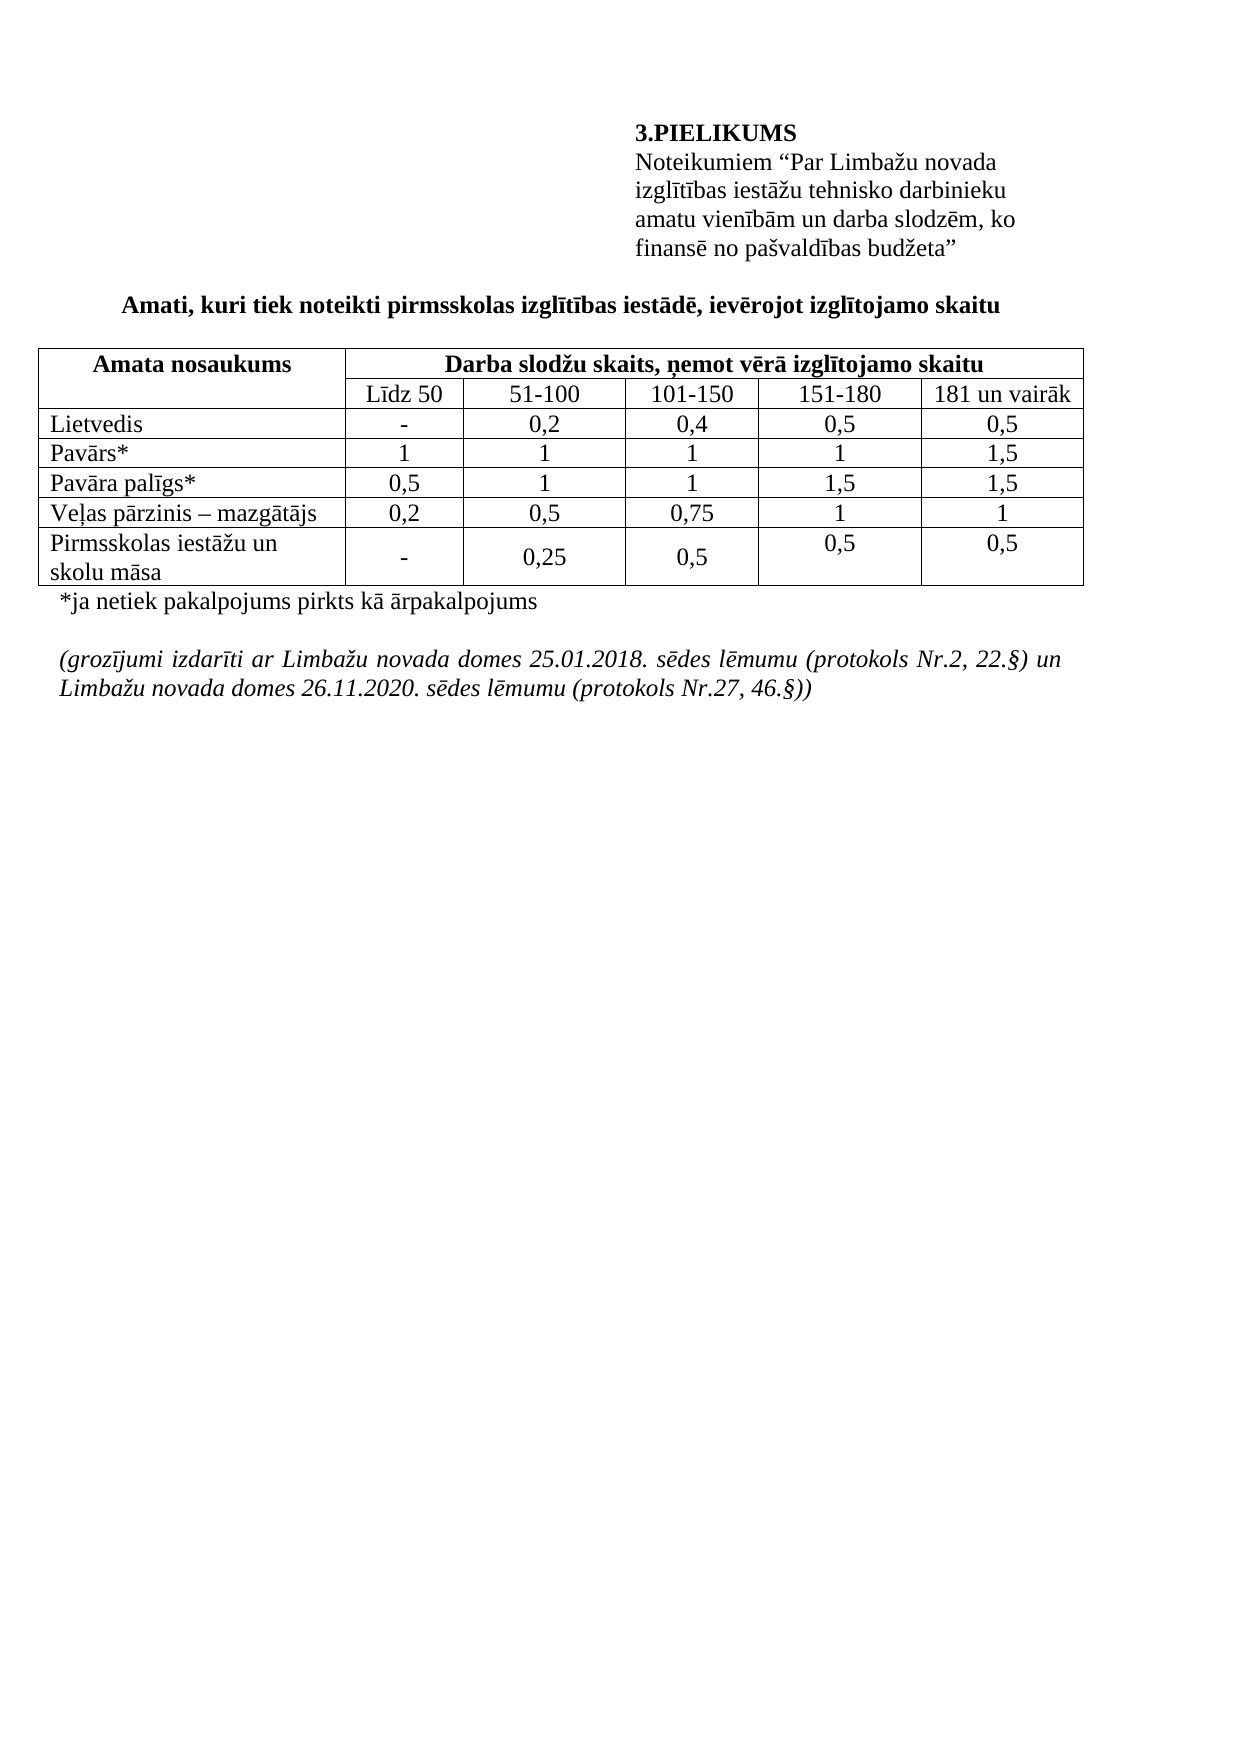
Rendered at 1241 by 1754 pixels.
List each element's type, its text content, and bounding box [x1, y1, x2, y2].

table_cell 0,5 [464, 498, 625, 527]
table_cell 0,5 [922, 528, 1083, 585]
table_cell 0,2 [346, 498, 463, 527]
text Noteikumiem “Par Limbažu novada izglītības iestāžu tehnisko darbinieku amatu vienībām un darba slodzēm, ko finansē no pašvaldības budžeta” [635, 147, 1063, 262]
table_cell 1 [464, 439, 625, 467]
table_cell 1,5 [922, 439, 1083, 467]
table_cell 0,5 [626, 528, 758, 585]
table_cell 181 un vairāk [922, 379, 1083, 408]
table_cell 0,4 [626, 409, 758, 437]
table_cell 1 [346, 439, 463, 467]
table_cell 0,5 [346, 468, 463, 497]
text *ja netiek pakalpojums pirkts kā ārpakalpojums [59, 586, 1063, 615]
table_cell 1 [626, 468, 758, 497]
table_cell 1 [922, 498, 1083, 527]
table_cell Pirmsskolas iestāžu un skolu māsa [39, 528, 345, 585]
text Amati, kuri tiek noteikti pirmsskolas izglītības iestādē, ievērojot izglītojamo skaitu [59, 291, 1063, 319]
table_cell 0,5 [759, 409, 921, 437]
table_cell Pavārs* [39, 439, 345, 467]
table_cell 0,25 [464, 528, 625, 585]
table_cell 1,5 [922, 468, 1083, 497]
table_cell 101-150 [626, 379, 758, 408]
table_cell 1 [626, 439, 758, 467]
table_header Darba slodžu skaits, ņemot vērā izglītojamo skaitu [346, 349, 1083, 378]
table_cell 1 [759, 498, 921, 527]
table_cell 0,5 [759, 528, 921, 585]
table_cell 1,5 [759, 468, 921, 497]
table_cell 1 [759, 439, 921, 467]
table_cell 0,5 [922, 409, 1083, 437]
text (grozījumi izdarīti ar Limbažu novada domes 25.01.2018. sēdes lēmumu (protokols Nr.2, 22.§) un Limbažu novada domes 26.11.2020. sēdes lēmumu (protokols Nr.27, 46.§)) [59, 644, 1063, 701]
table_cell Veļas pārzinis – mazgātājs [39, 498, 345, 527]
table_cell 1 [464, 468, 625, 497]
table_cell 0,2 [464, 409, 625, 437]
table_cell - [346, 409, 463, 437]
table_cell Lietvedis [39, 409, 345, 437]
table_cell Līdz 50 [346, 379, 463, 408]
table_cell Pavāra palīgs* [39, 468, 345, 497]
table_header Amata nosaukums [39, 349, 345, 408]
table_cell - [346, 528, 463, 585]
text 3.PIELIKUMS [635, 118, 1063, 147]
table_cell 0,75 [626, 498, 758, 527]
table_cell 151-180 [759, 379, 921, 408]
table_cell 51-100 [464, 379, 625, 408]
